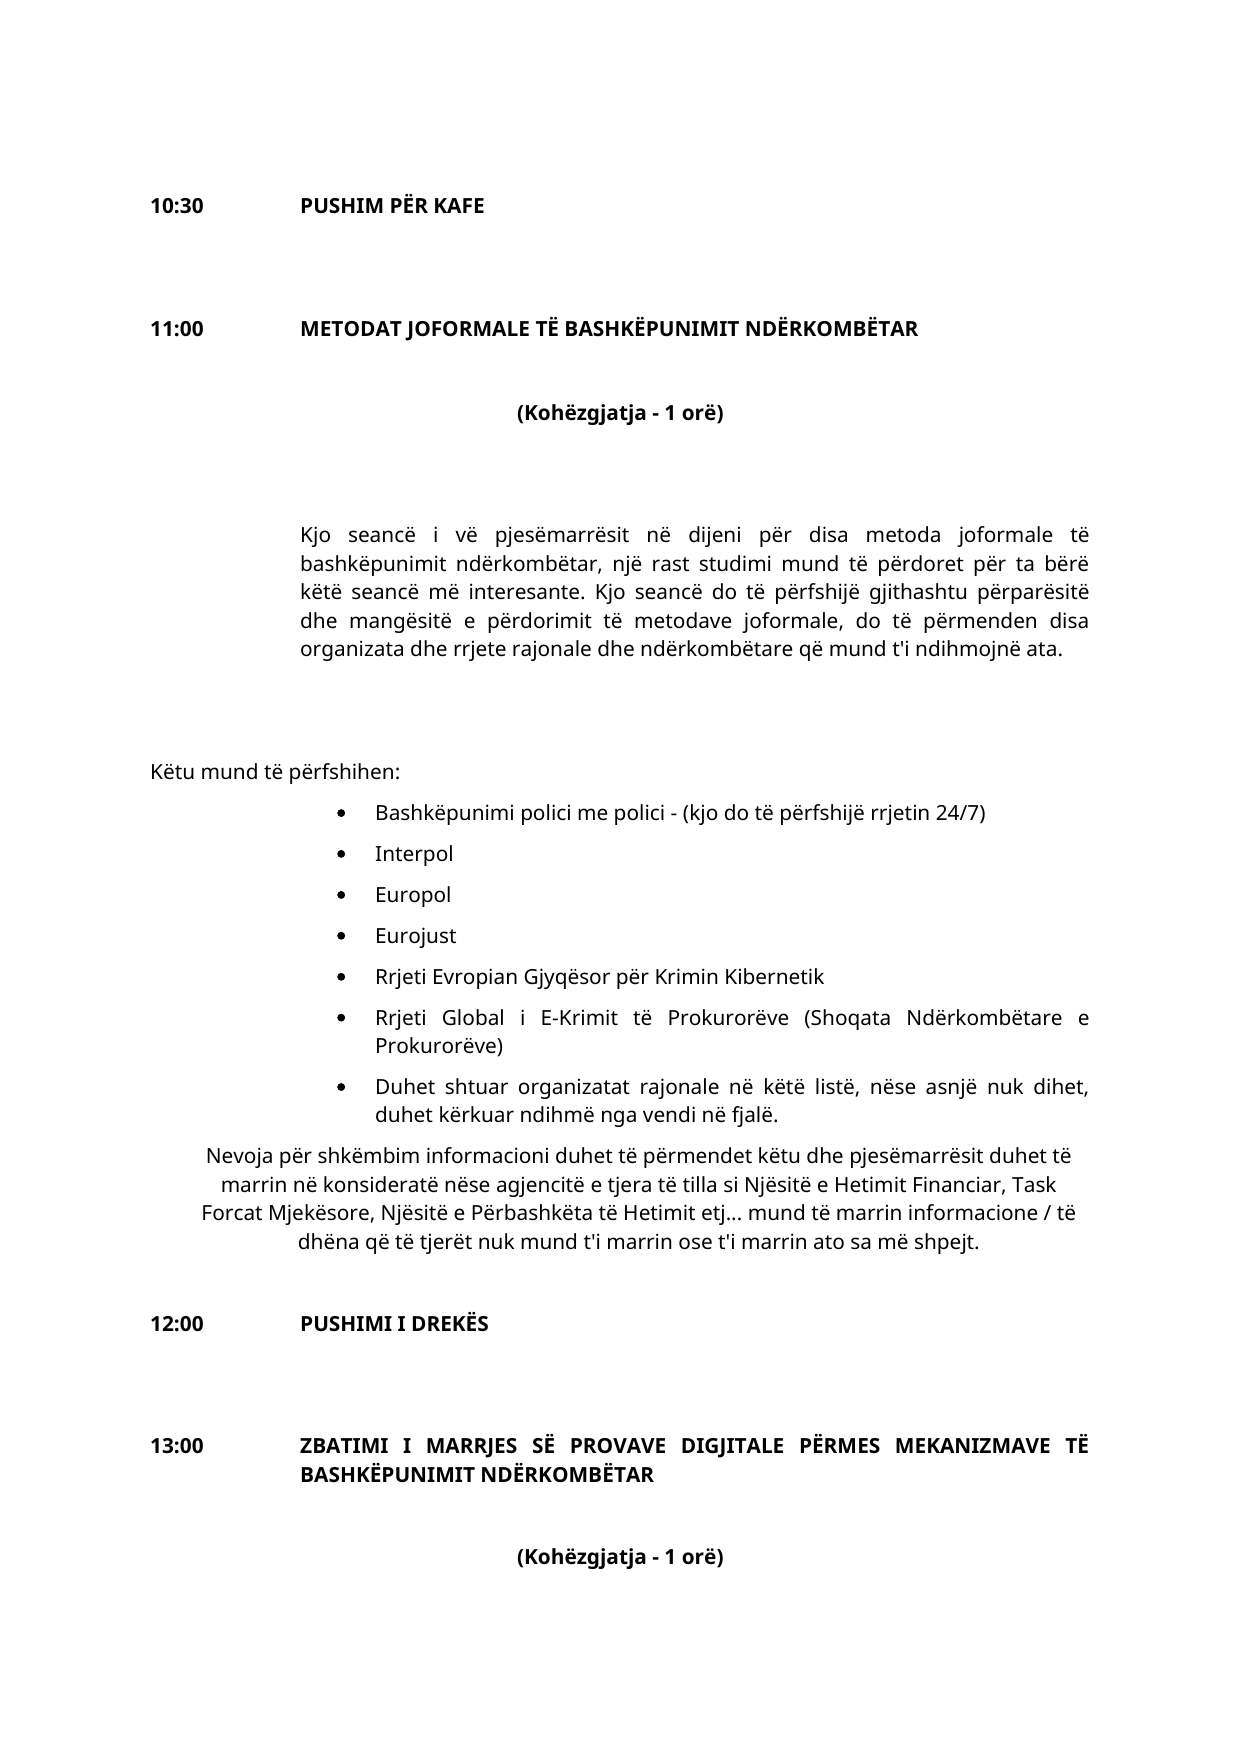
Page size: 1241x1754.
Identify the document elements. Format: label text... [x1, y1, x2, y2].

text (Kohëzgjatja - 1 orë) [150, 398, 1090, 426]
list Bashkëpunimi polici me polici - (kjo do të përfshijë rrjetin 24/7) [337, 798, 1090, 826]
text Këtu mund të përfshihen: [150, 757, 1090, 786]
text (Kohëzgjatja - 1 orë) [150, 1542, 1090, 1570]
list Rrjeti Evropian Gjyqësor për Krimin Kibernetik [337, 962, 1090, 990]
text 12:00 PUSHIMI I DREKËS [150, 1309, 1090, 1337]
list Europol [337, 880, 1090, 908]
list Duhet shtuar organizatat rajonale në këtë listë, nëse asnjë nuk dihet, duhet kërkuar ndihmë nga vendi në fjalë. [337, 1072, 1090, 1129]
text Kjo seancë i vë pjesëmarrësit në dijeni për disa metoda joformale të bashkëpunimit ndërkombëtar, një rast studimi mund të përdoret për ta bërë këtë seancë më interesante. Kjo seancë do të përfshijë gjithashtu përparësitë dhe mangësitë e përdorimit të metodave joformale, do të përmenden disa organizata dhe rrjete rajonale dhe ndërkombëtare që mund t'i ndihmojnë ata. [300, 521, 1090, 663]
list Eurojust [337, 921, 1090, 949]
text 10:30 PUSHIM PËR KAFE [150, 191, 1090, 219]
text 13:00 ZBATIMI I MARRJES SË PROVAVE DIGJITALE PËRMES MEKANIZMAVE TË BASHKËPUNIMIT NDËRKOMBËTAR [150, 1431, 1090, 1488]
text Nevoja për shkëmbim informacioni duhet të përmendet këtu dhe pjesëmarrësit duhet të marrin në konsideratë nëse agjencitë e tjera të tilla si Njësitë e Hetimit Financiar, Task Forcat Mjekësore, Njësitë e Përbashkëta të Hetimit etj... mund të marrin informacione / të dhëna që të tjerët nuk mund t'i marrin ose t'i marrin ato sa më shpejt. [187, 1141, 1090, 1255]
text 11:00 METODAT JOFORMALE TË BASHKËPUNIMIT NDËRKOMBËTAR [150, 314, 1090, 342]
list Rrjeti Global i E-Krimit të Prokurorëve (Shoqata Ndërkombëtare e Prokurorëve) [337, 1003, 1090, 1059]
list Interpol [337, 839, 1090, 867]
